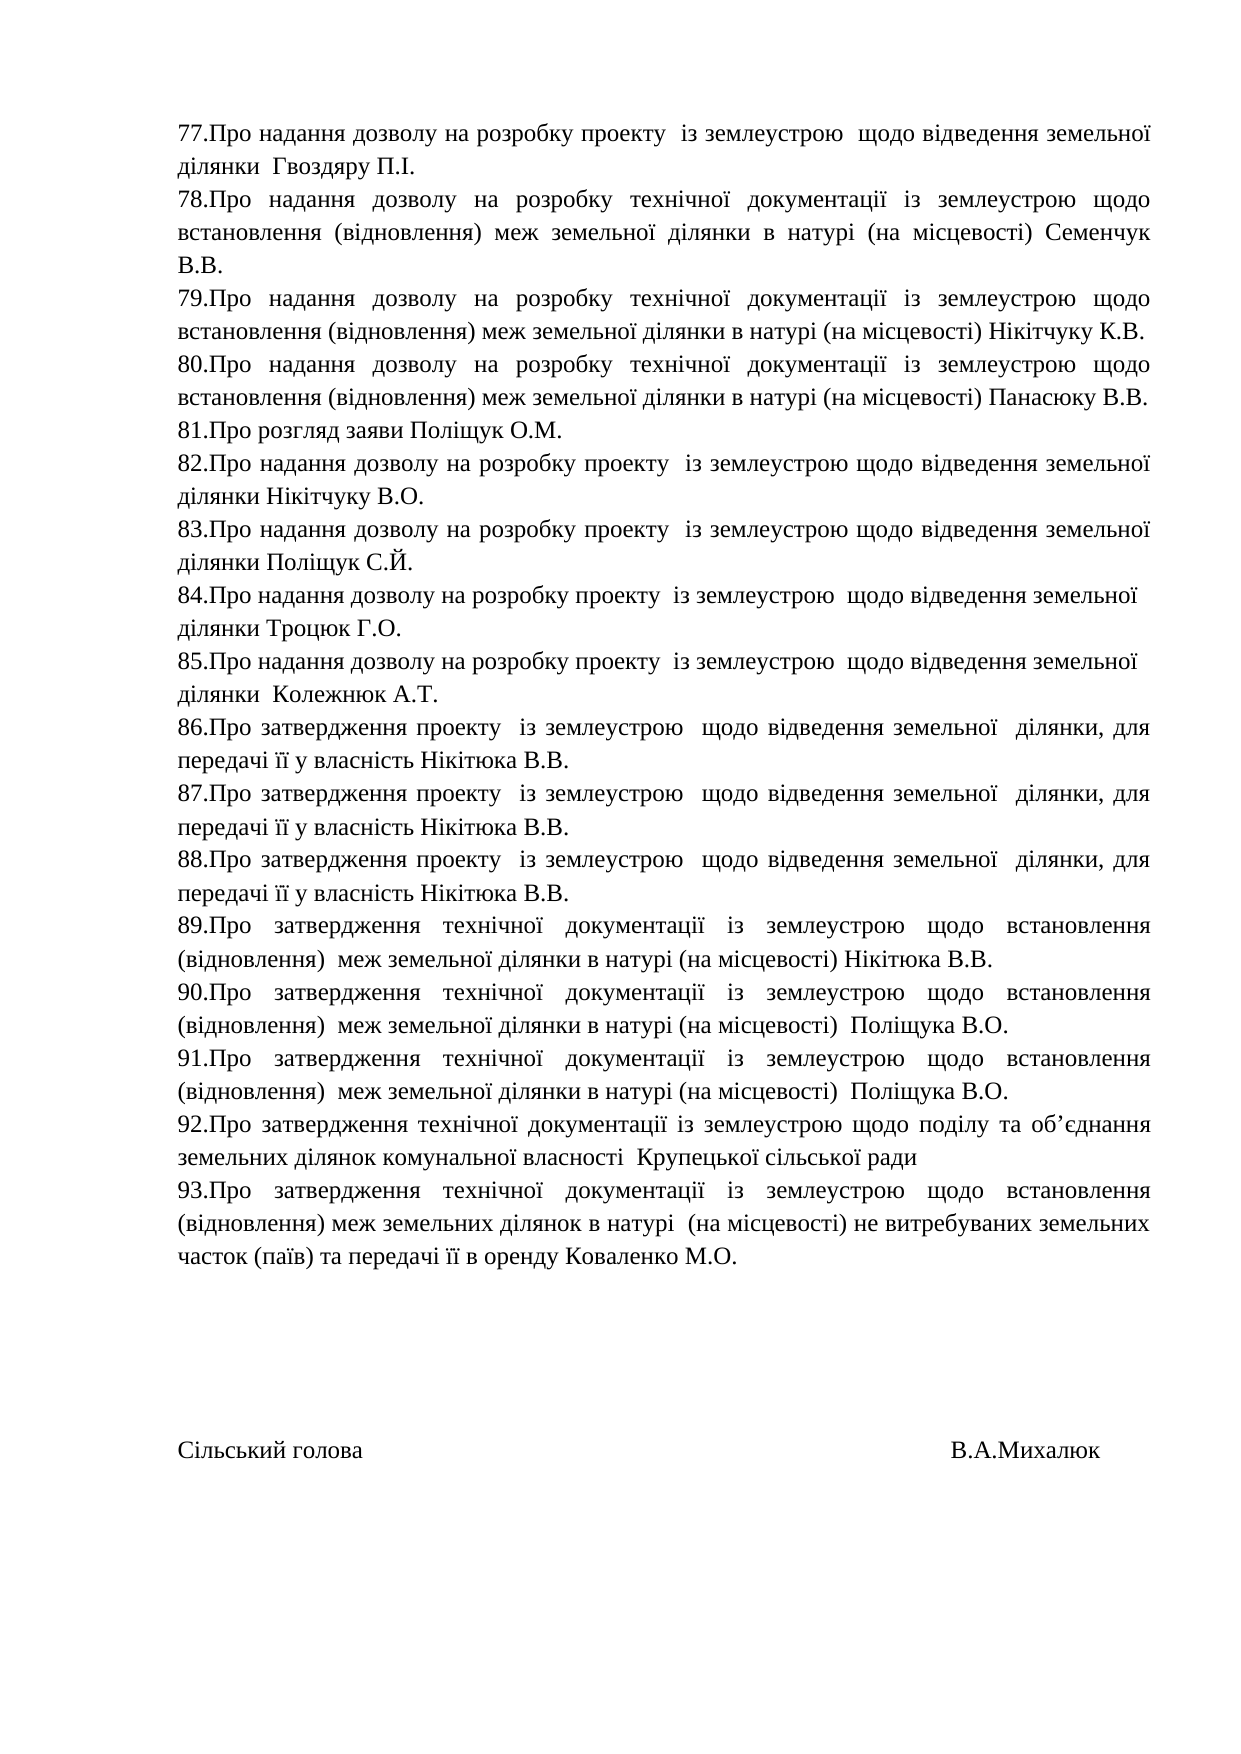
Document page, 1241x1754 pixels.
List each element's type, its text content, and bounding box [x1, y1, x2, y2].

text 83.Про надання дозволу на розробку проекту із землеустрою щодо відведення земельної ділянки Поліщук С.Й. [177, 514, 1152, 576]
text 80.Про надання дозволу на розробку технічної документації із землеустрою щодо встановлення (відновлення) меж земельної ділянки в натурі (на місцевості) Панасюку В.В. [177, 349, 1152, 411]
text 85.Про надання дозволу на розробку проекту із землеустрою щодо відведення земельної ділянки Колежнюк А.Т. [177, 646, 1152, 708]
text 86.Про затвердження проекту із землеустрою щодо відведення земельної ділянки, для передачі її у власність Нікітюка В.В. [177, 712, 1152, 774]
text 79.Про надання дозволу на розробку технічної документації із землеустрою щодо встановлення (відновлення) меж земельної ділянки в натурі (на місцевості) Нікітчуку К.В. [177, 283, 1152, 345]
text 87.Про затвердження проекту із землеустрою щодо відведення земельної ділянки, для передачі її у власність Нікітюка В.В. [177, 778, 1152, 840]
text 82.Про надання дозволу на розробку проекту із землеустрою щодо відведення земельної ділянки Нікітчуку В.О. [177, 448, 1152, 510]
text 92.Про затвердження технічної документації із землеустрою щодо поділу та об’єднання земельних ділянок комунальної власності Крупецької сільської ради [177, 1109, 1152, 1171]
text 89.Про затвердження технічної документації із землеустрою щодо встановлення (відновлення) меж земельної ділянки в натурі (на місцевості) Нікітюка В.В. [177, 911, 1152, 972]
text Сільський голова В.А.Михалюк [177, 1435, 1152, 1464]
text 88.Про затвердження проекту із землеустрою щодо відведення земельної ділянки, для передачі її у власність Нікітюка В.В. [177, 844, 1152, 906]
text 90.Про затвердження технічної документації із землеустрою щодо встановлення (відновлення) меж земельної ділянки в натурі (на місцевості) Поліщука В.О. [177, 977, 1152, 1038]
text 93.Про затвердження технічної документації із землеустрою щодо встановлення (відновлення) меж земельних ділянок в натурі (на місцевості) не витребуваних земельних часток (паїв) та передачі її в оренду Коваленко М.О. [177, 1175, 1152, 1269]
text 78.Про надання дозволу на розробку технічної документації із землеустрою щодо встановлення (відновлення) меж земельної ділянки в натурі (на місцевості) Семенчук В.В. [177, 184, 1152, 279]
text 81.Про розгляд заяви Поліщук О.М. [177, 415, 1152, 444]
text 84.Про надання дозволу на розробку проекту із землеустрою щодо відведення земельної ділянки Троцюк Г.О. [177, 580, 1152, 642]
text 91.Про затвердження технічної документації із землеустрою щодо встановлення (відновлення) меж земельної ділянки в натурі (на місцевості) Поліщука В.О. [177, 1043, 1152, 1104]
text 77.Про надання дозволу на розробку проекту із землеустрою щодо відведення земельної ділянки Гвоздяру П.І. [177, 118, 1152, 180]
